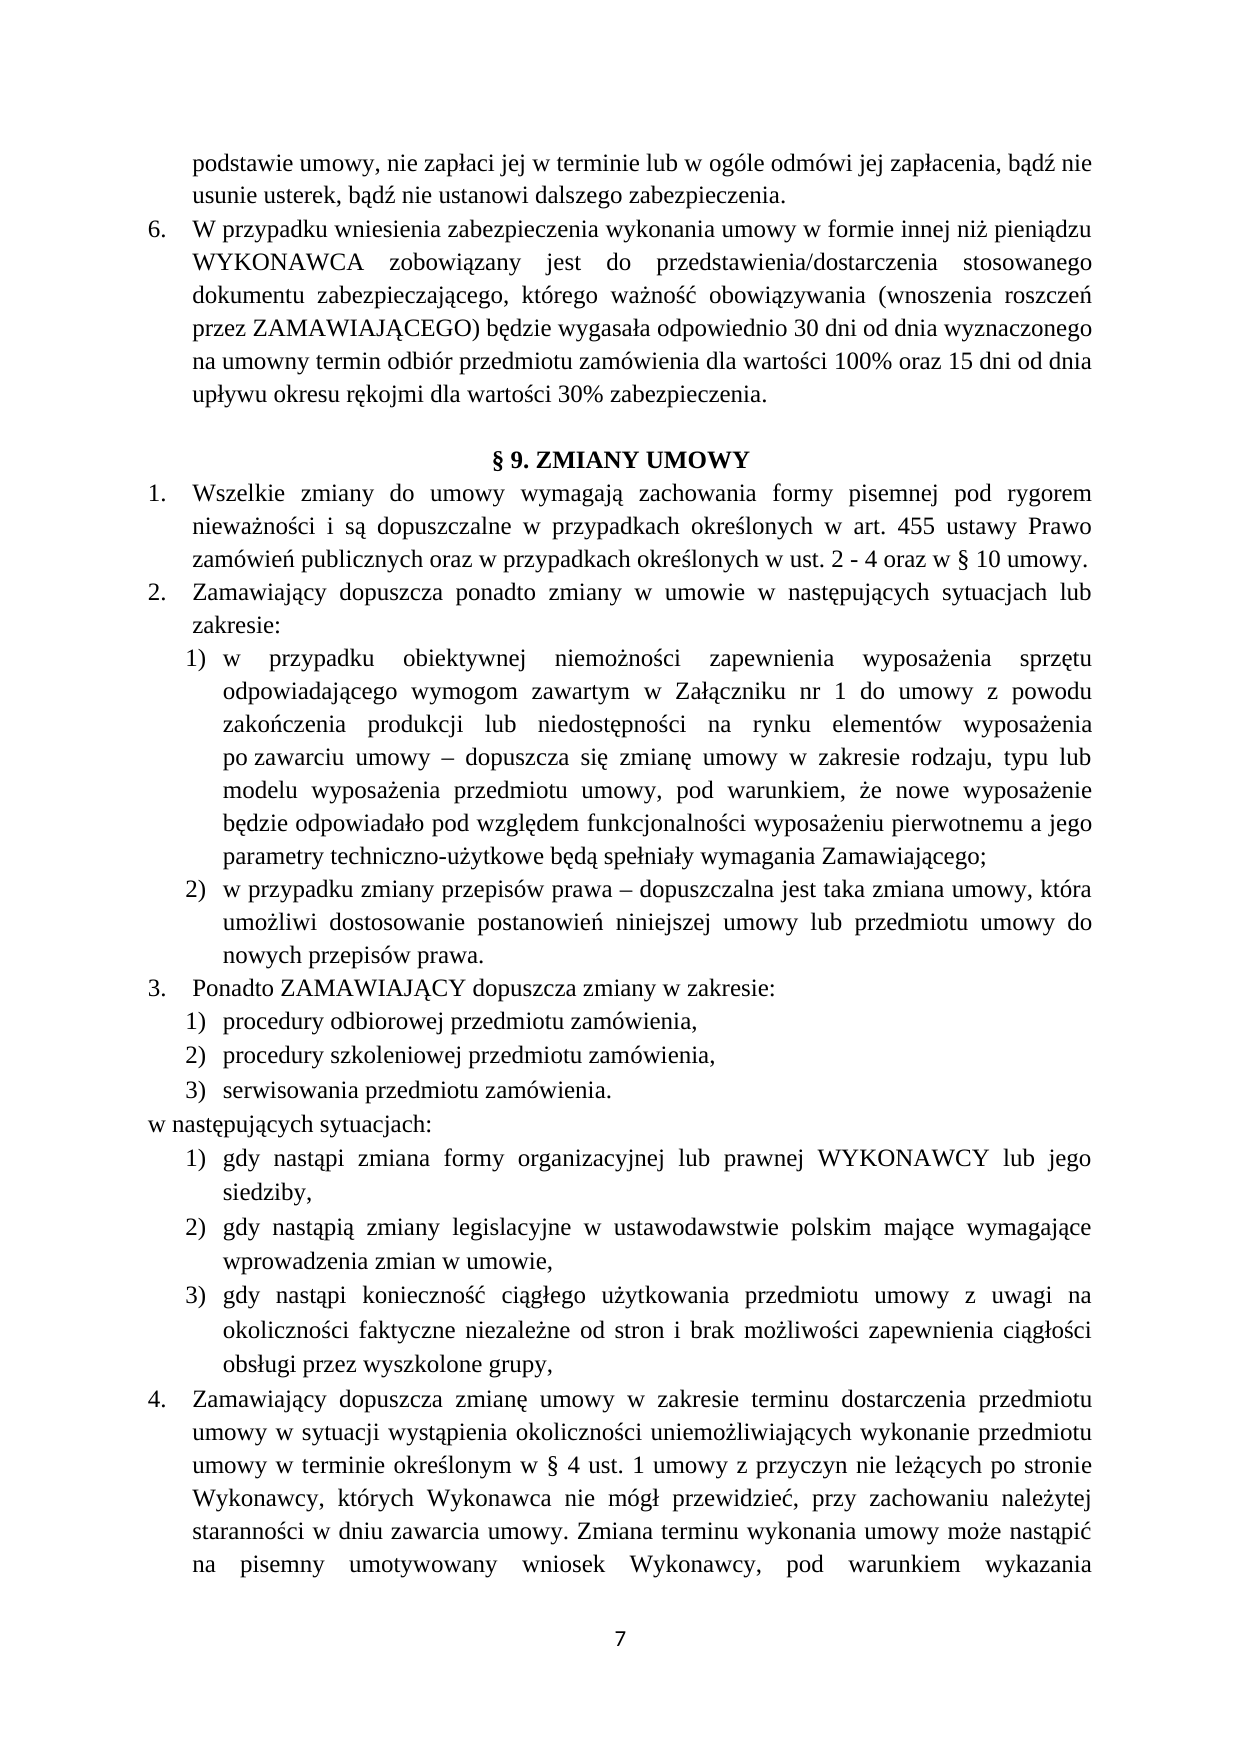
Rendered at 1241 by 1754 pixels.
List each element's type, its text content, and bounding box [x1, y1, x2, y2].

text w następujących sytuacjach: [148, 1109, 1093, 1138]
list Wszelkie zmiany do umowy wymagają zachowania formy pisemnej pod rygorem nieważności i są dopuszczalne w przypadkach określonych w art. 455 ustawy Prawo zamówień publicznych oraz w przypadkach określonych w ust. 2 - 4 oraz w § 10 umowy. [148, 478, 1093, 573]
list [148, 148, 1093, 209]
list Zamawiający dopuszcza ponadto zmiany w umowie w następujących sytuacjach lub zakresie: [148, 577, 1093, 639]
list serwisowania przedmiotu zamówienia. [185, 1075, 1093, 1104]
list W przypadku wniesienia zabezpieczenia wykonania umowy w formie innej niż pieniądzu WYKONAWCA zobowiązany jest do przedstawienia/dostarczenia stosowanego dokumentu zabezpieczającego, którego ważność obowiązywania (wnoszenia roszczeń przez ZAMAWIAJĄCEGO) będzie wygasała odpowiednio 30 dni od dnia wyznaczonego na umowny termin odbiór przedmiotu zamówienia dla wartości 100% oraz 15 dni od dnia upływu okresu rękojmi dla wartości 30% zabezpieczenia. [148, 214, 1093, 407]
list procedury szkoleniowej przedmiotu zamówienia, [185, 1041, 1093, 1069]
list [148, 1384, 1093, 1578]
list gdy nastąpi konieczność ciągłego użytkowania przedmiotu umowy z uwagi na okoliczności faktyczne niezależne od stron i brak możliwości zapewnienia ciągłości obsługi przez wyszkolone grupy, [185, 1281, 1093, 1378]
list Ponadto ZAMAWIAJĄCY dopuszcza zmiany w zakresie: [148, 973, 1093, 1002]
text § 9. ZMIANY UMOWY [149, 445, 1093, 473]
list w przypadku zmiany przepisów prawa – dopuszczalna jest taka zmiana umowy, która umożliwi dostosowanie postanowień niniejszej umowy lub przedmiotu umowy do nowych przepisów prawa. [185, 874, 1093, 969]
list w przypadku obiektywnej niemożności zapewnienia wyposażenia sprzętu odpowiadającego wymogom zawartym w Załączniku nr 1 do umowy z powodu zakończenia produkcji lub niedostępności na rynku elementów wyposażenia po zawarciu umowy – dopuszcza się zmianę umowy w zakresie rodzaju, typu lub modelu wyposażenia przedmiotu umowy, pod warunkiem, że nowe wyposażenie będzie odpowiadało pod względem funkcjonalności wyposażeniu pierwotnemu a jego parametry techniczno-użytkowe będą spełniały wymagania Zamawiającego; [185, 643, 1093, 870]
list gdy nastąpi zmiana formy organizacyjnej lub prawnej WYKONAWCY lub jego siedziby, [185, 1143, 1093, 1206]
list gdy nastąpią zmiany legislacyjne w ustawodawstwie polskim mające wymagające wprowadzenia zmian w umowie, [185, 1212, 1093, 1275]
list procedury odbiorowej przedmiotu zamówienia, [185, 1006, 1093, 1035]
